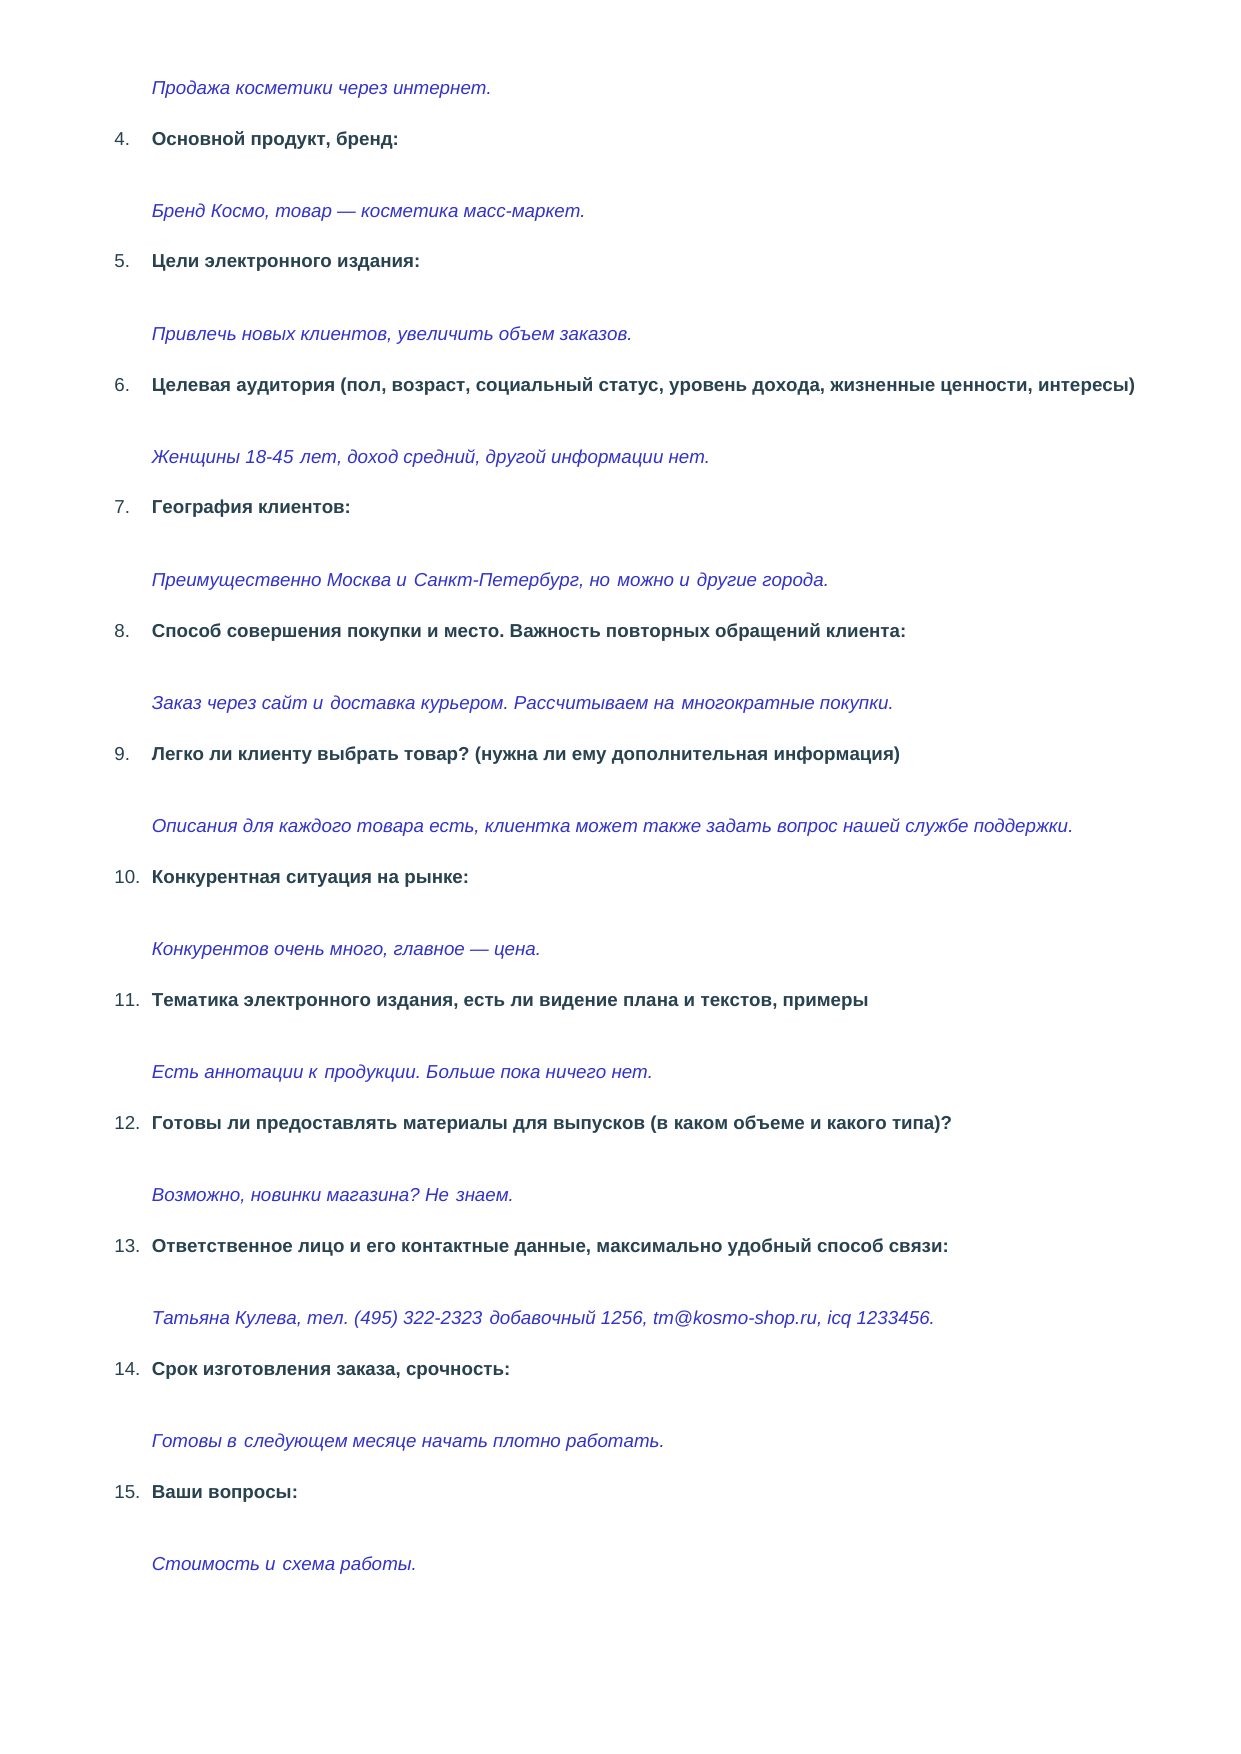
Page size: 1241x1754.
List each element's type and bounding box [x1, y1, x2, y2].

table_cell [75, 75, 1165, 1622]
